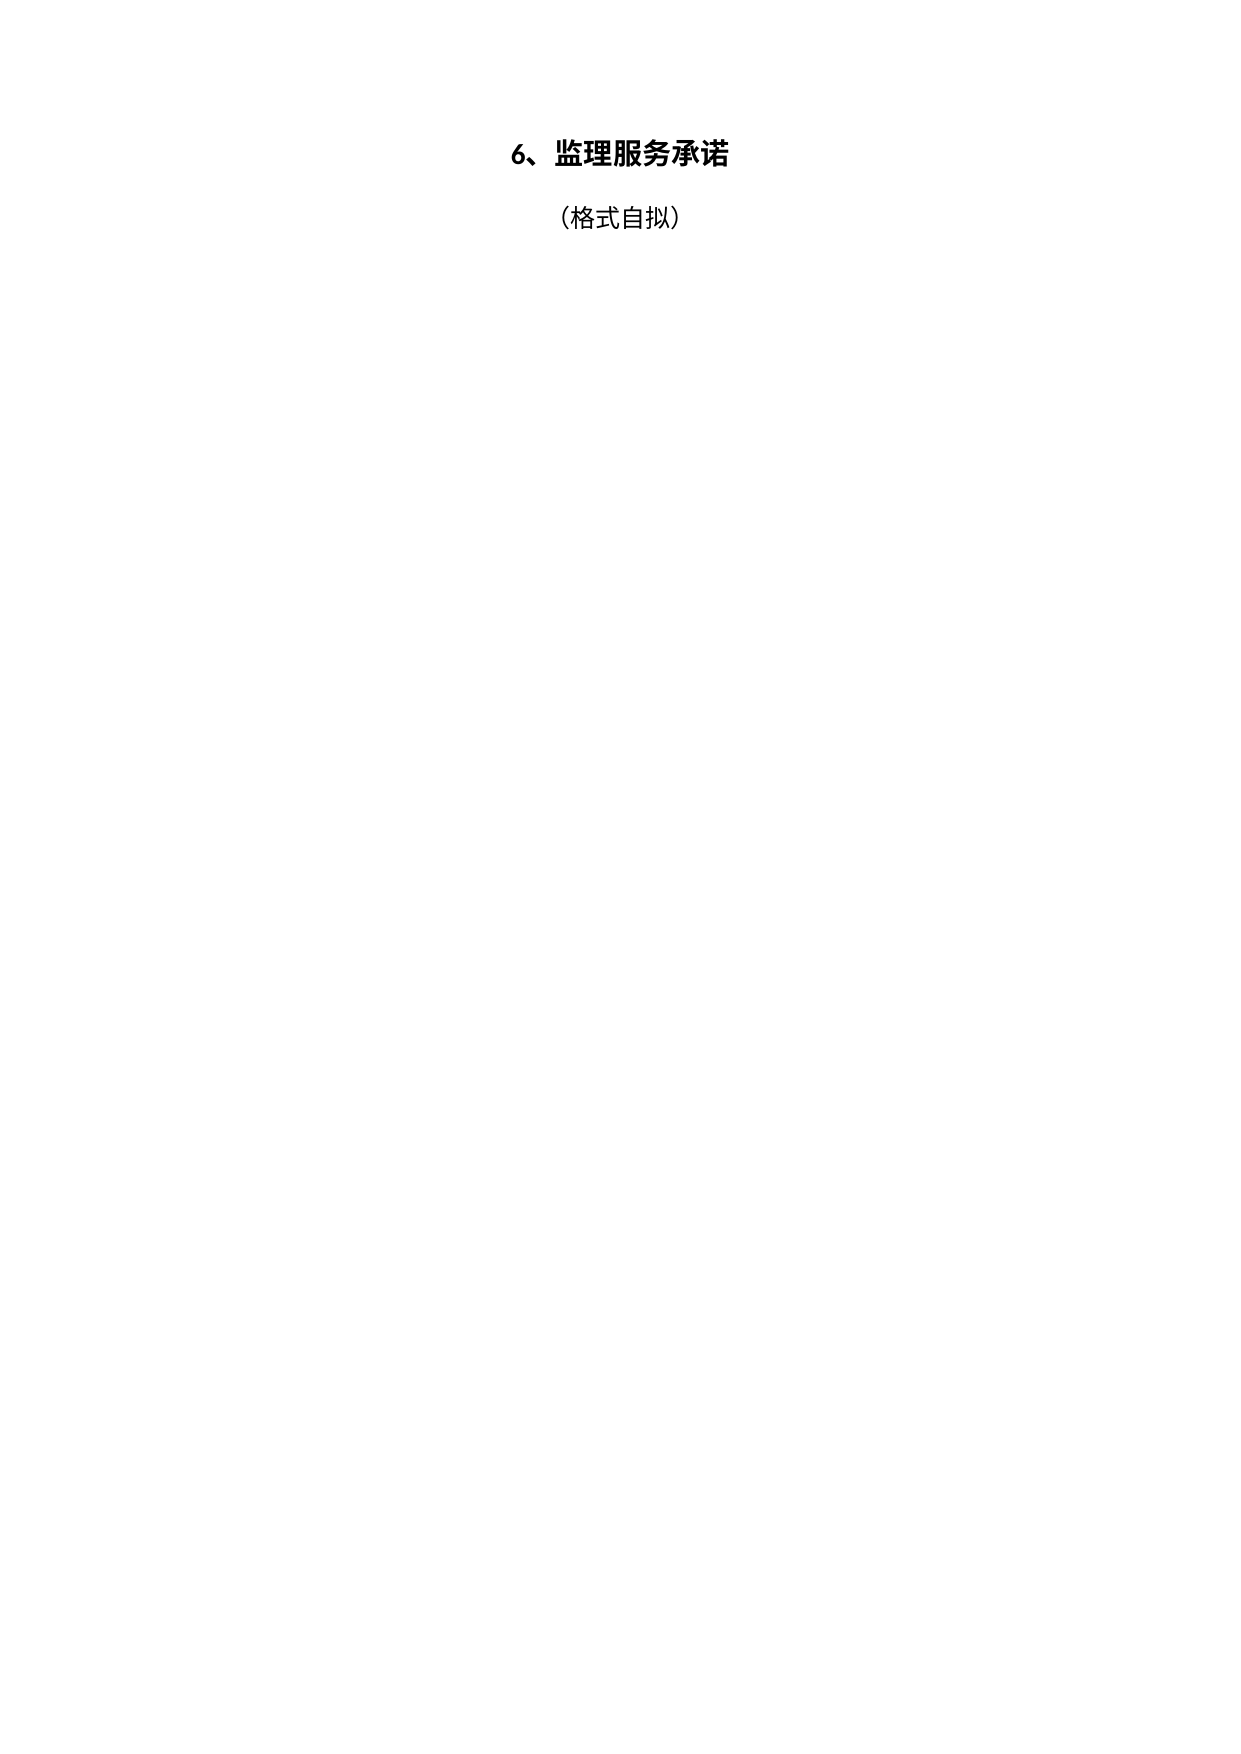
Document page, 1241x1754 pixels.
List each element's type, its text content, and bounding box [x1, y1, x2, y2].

list 6、监理服务承诺 [118, 119, 1122, 184]
text （格式自拟） [118, 184, 1122, 249]
